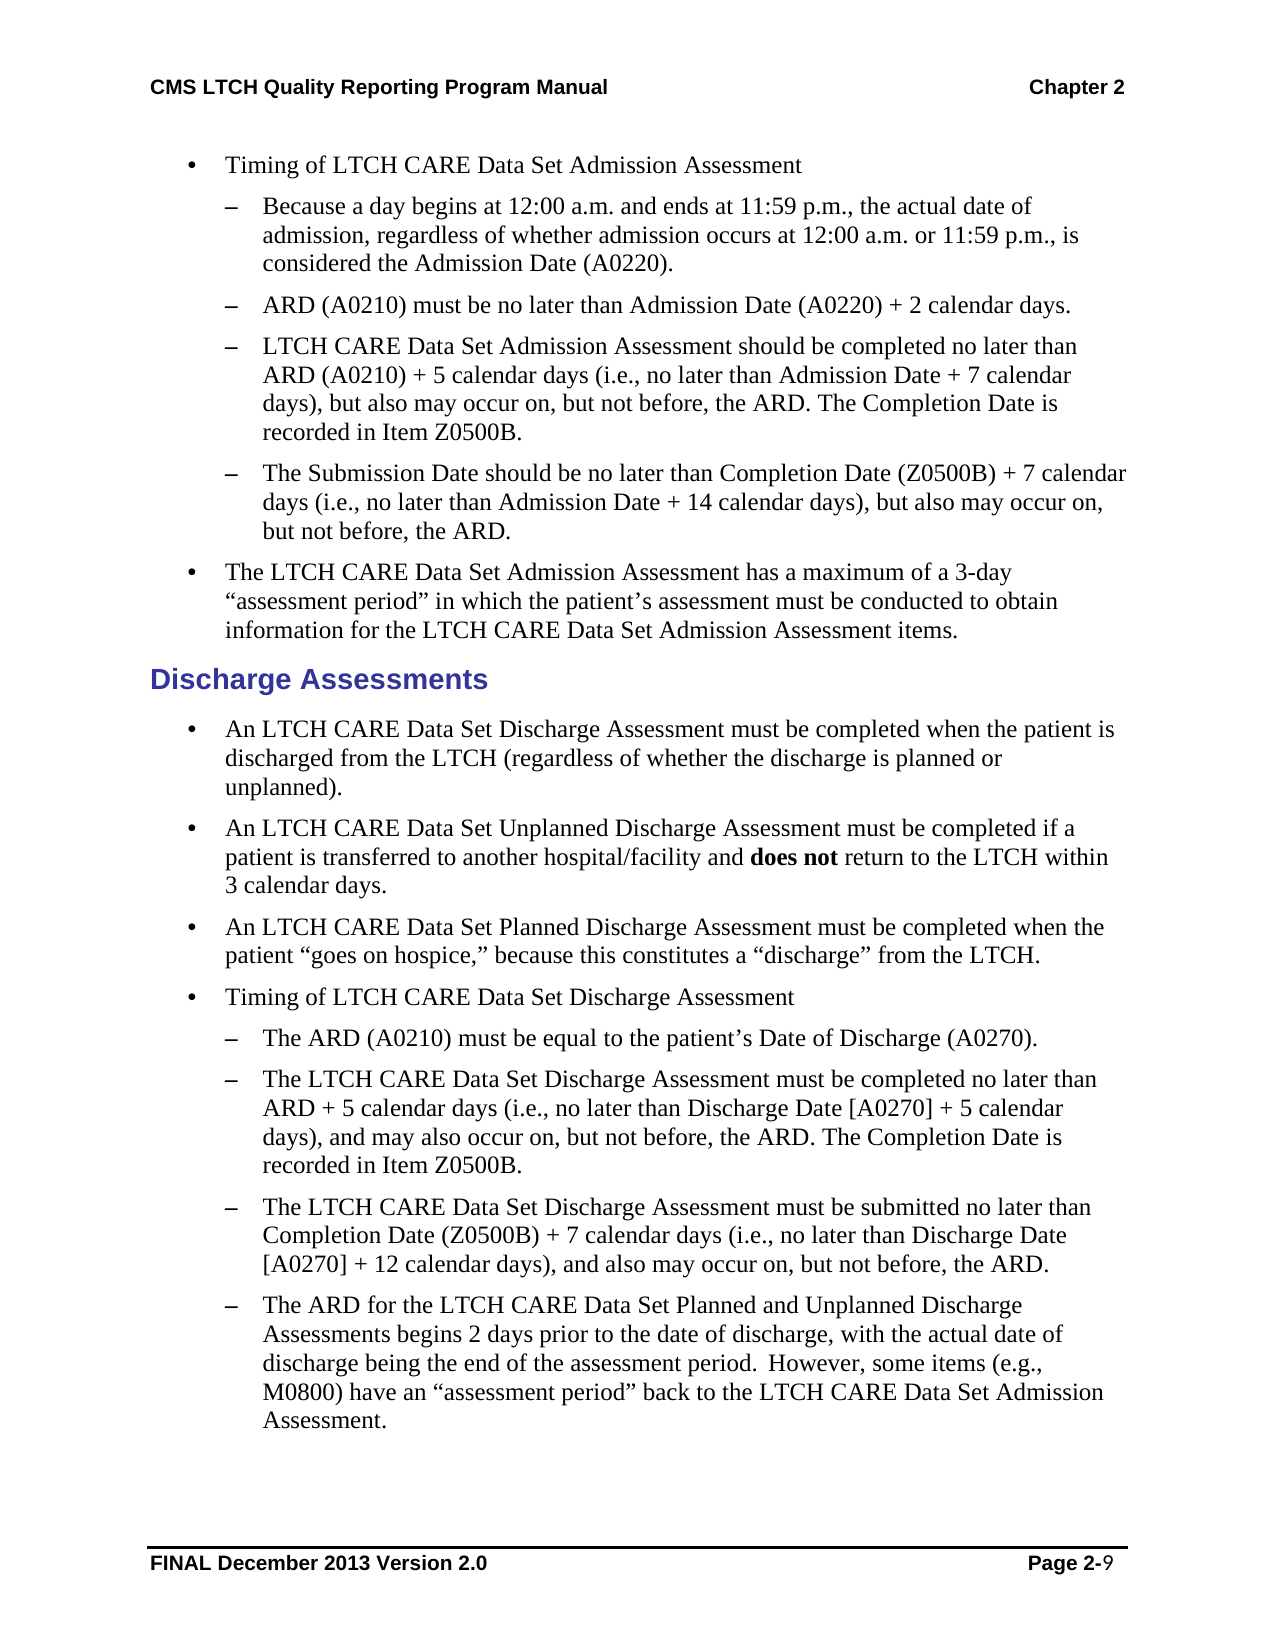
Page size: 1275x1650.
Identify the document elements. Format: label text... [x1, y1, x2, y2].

text 3 calendar days. [225, 871, 1144, 899]
text • An LTCH CARE Data Set Discharge Assessment must be completed when the patient is discharged from the LTCH (regardless of whether the discharge is planned or unplanned). [187, 714, 1119, 801]
text – Because a day begins at 12:00 a.m. and ends at 11:59 p.m., the actual date of admission, regardless of whether admission occurs at 12:00 a.m. or 11:59 p.m., is considered the Admission Date (A0220). [225, 191, 1084, 277]
text – The ARD (A0210) must be equal to the patient’s Date of Discharge (A0270). [225, 1023, 1144, 1052]
text – The Submission Date should be no later than Completion Date (Z0500B) + 7 calendar days (i.e., no later than Admission Date + 14 calendar days), but also may occur on, but not before, the ARD. [225, 458, 1131, 545]
text – ARD (A0210) must be no later than Admission Date (A0220) + 2 calendar days. [225, 290, 1144, 318]
text • An LTCH CARE Data Set Planned Discharge Assessment must be completed when the patient “goes on hospice,” because this constitutes a “discharge” from the LTCH. [187, 912, 1109, 969]
text – The LTCH CARE Data Set Discharge Assessment must be submitted no later than Completion Date (Z0500B) + 7 calendar days (i.e., no later than Discharge Date [A0270] + 12 calendar days), and also may occur on, but not before, the ARD. [225, 1192, 1097, 1278]
text – The ARD for the LTCH CARE Data Set Planned and Unplanned Discharge Assessments begins 2 days prior to the date of discharge, with the actual date of discharge being the end of the assessment period. However, some items (e.g., M0800) have an “assessment period” back to the LTCH CARE Data Set Admission Assessment. [225, 1291, 1109, 1434]
text Discharge Assessments [150, 662, 1144, 696]
text – LTCH CARE Data Set Admission Assessment should be completed no later than ARD (A0210) + 5 calendar days (i.e., no later than Admission Date + 7 calendar days), but also may occur on, but not before, the ARD. The Completion Date is recorded in Item Z0500B. [225, 331, 1082, 446]
text – The LTCH CARE Data Set Discharge Assessment must be completed no later than ARD + 5 calendar days (i.e., no later than Discharge Date [A0270] + 5 calendar days), and may also occur on, but not before, the ARD. The Completion Date is recorded in Item Z0500B. [225, 1064, 1102, 1179]
text • Timing of LTCH CARE Data Set Discharge Assessment [187, 982, 1144, 1011]
text • The LTCH CARE Data Set Admission Assessment has a maximum of a 3-day “assessment period” in which the patient’s assessment must be conducted to obtain information for the LTCH CARE Data Set Admission Assessment items. [187, 557, 1063, 643]
text • An LTCH CARE Data Set Unplanned Discharge Assessment must be completed if a patient is transferred to another hospital/facility and does not return to the LTCH within [187, 813, 1114, 871]
text • Timing of LTCH CARE Data Set Admission Assessment [187, 150, 1144, 178]
